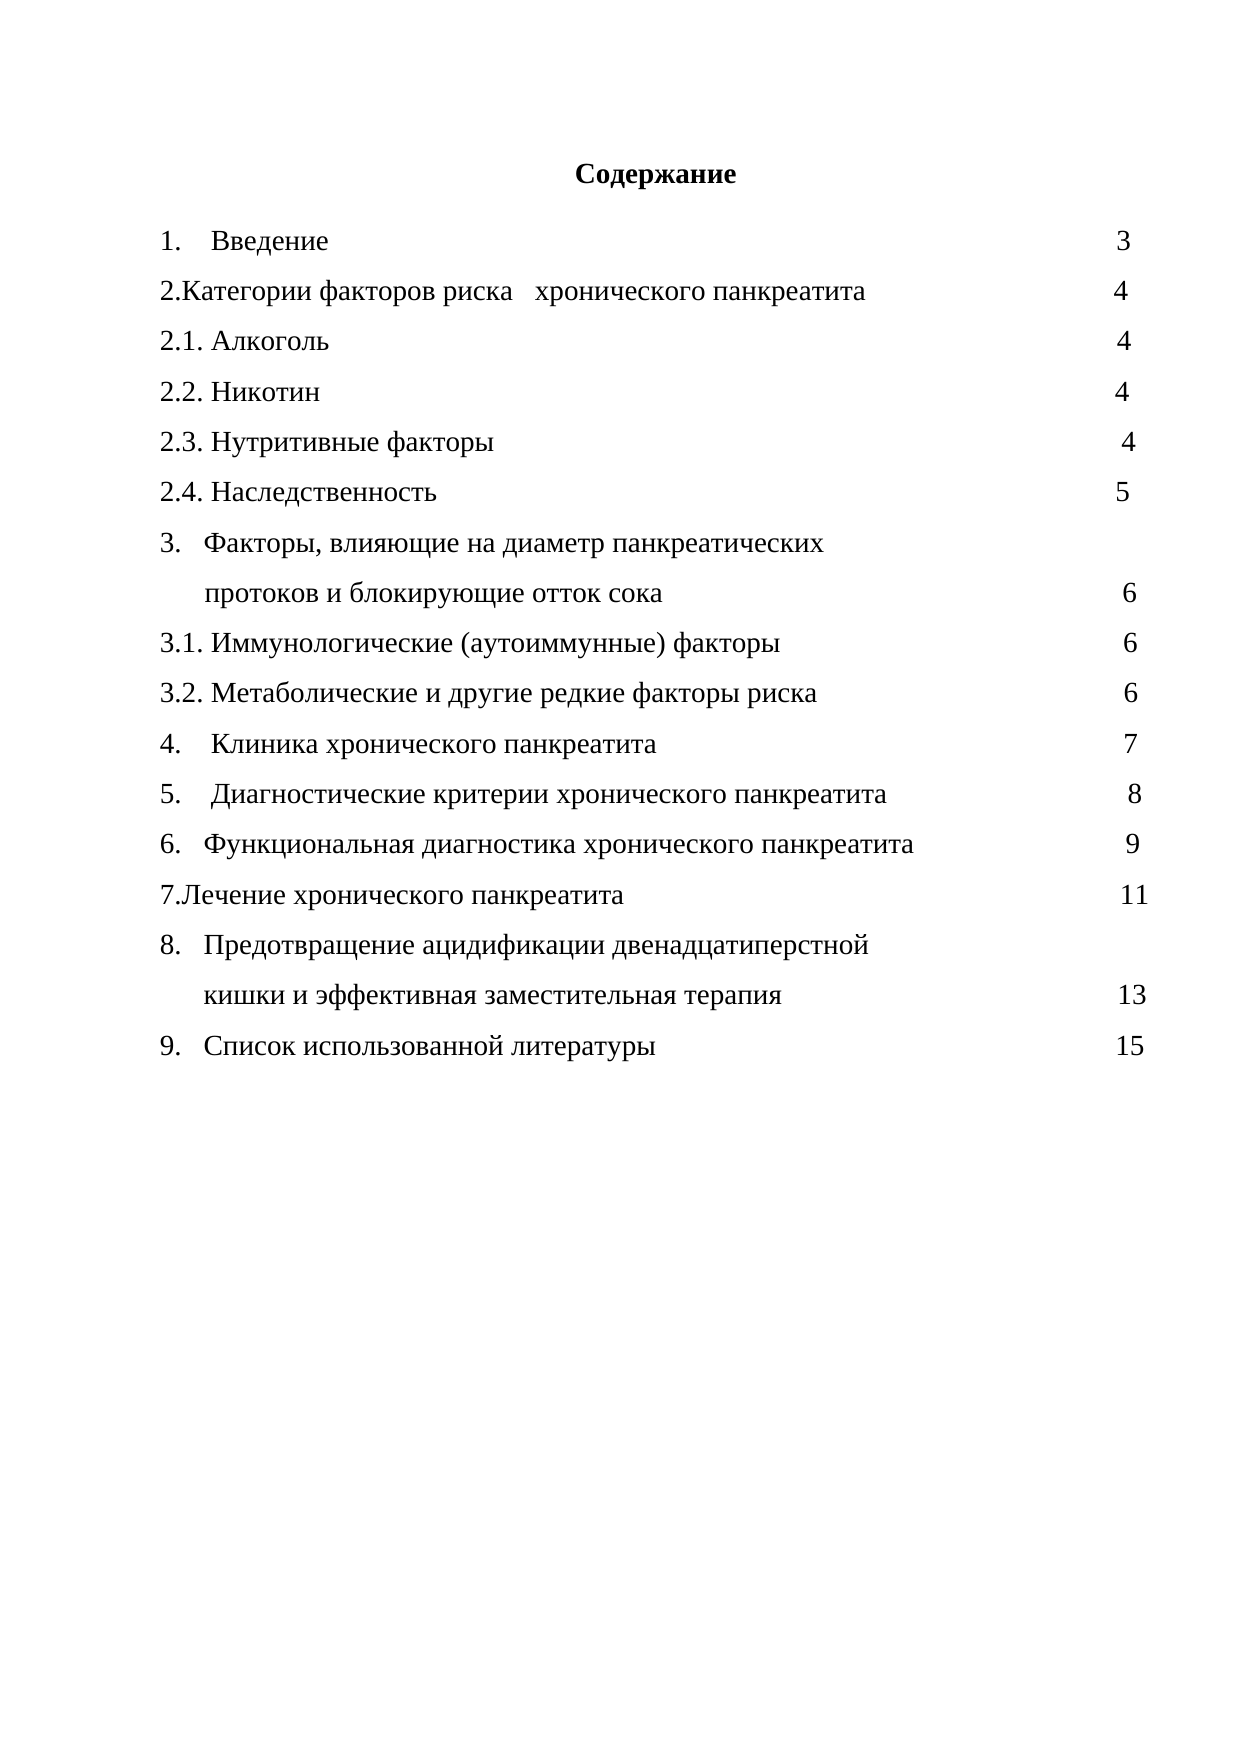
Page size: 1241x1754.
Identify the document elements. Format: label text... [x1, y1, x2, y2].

text 2.4. Наследственность 5 [159, 474, 1152, 508]
text 9. Список использованной литературы 15 [159, 1028, 1152, 1061]
text 2.2. Никотин 4 [159, 374, 1152, 407]
text 3.1. Иммунологические (аутоиммунные) факторы 6 [159, 625, 1152, 659]
text Содержание [159, 156, 1152, 189]
text 2.3. Нутритивные факторы 4 [159, 424, 1152, 458]
text 2.1. Алкоголь 4 [159, 323, 1152, 357]
text 3.2. Метаболические и другие редкие факторы риска 6 [159, 676, 1152, 709]
text 8. Предотвращение ацидификации двенадцатиперстной [159, 927, 1152, 961]
text 4. Клиника хронического панкреатита 7 [159, 726, 1152, 759]
text 5. Диагностические критерии хронического панкреатита 8 [159, 776, 1152, 810]
text 7.Лечение хронического панкреатита 11 [159, 877, 1152, 910]
text 2.Категории факторов риска хронического панкреатита 4 [159, 273, 1152, 307]
text кишки и эффективная заместительная терапия 13 [159, 977, 1152, 1011]
text 6. Функциональная диагностика хронического панкреатита 9 [159, 827, 1152, 860]
text 1. Введение 3 [159, 223, 1152, 256]
text протоков и блокирующие отток сока 6 [197, 575, 1152, 608]
text 3. Факторы, влияющие на диаметр панкреатических [159, 525, 1152, 558]
